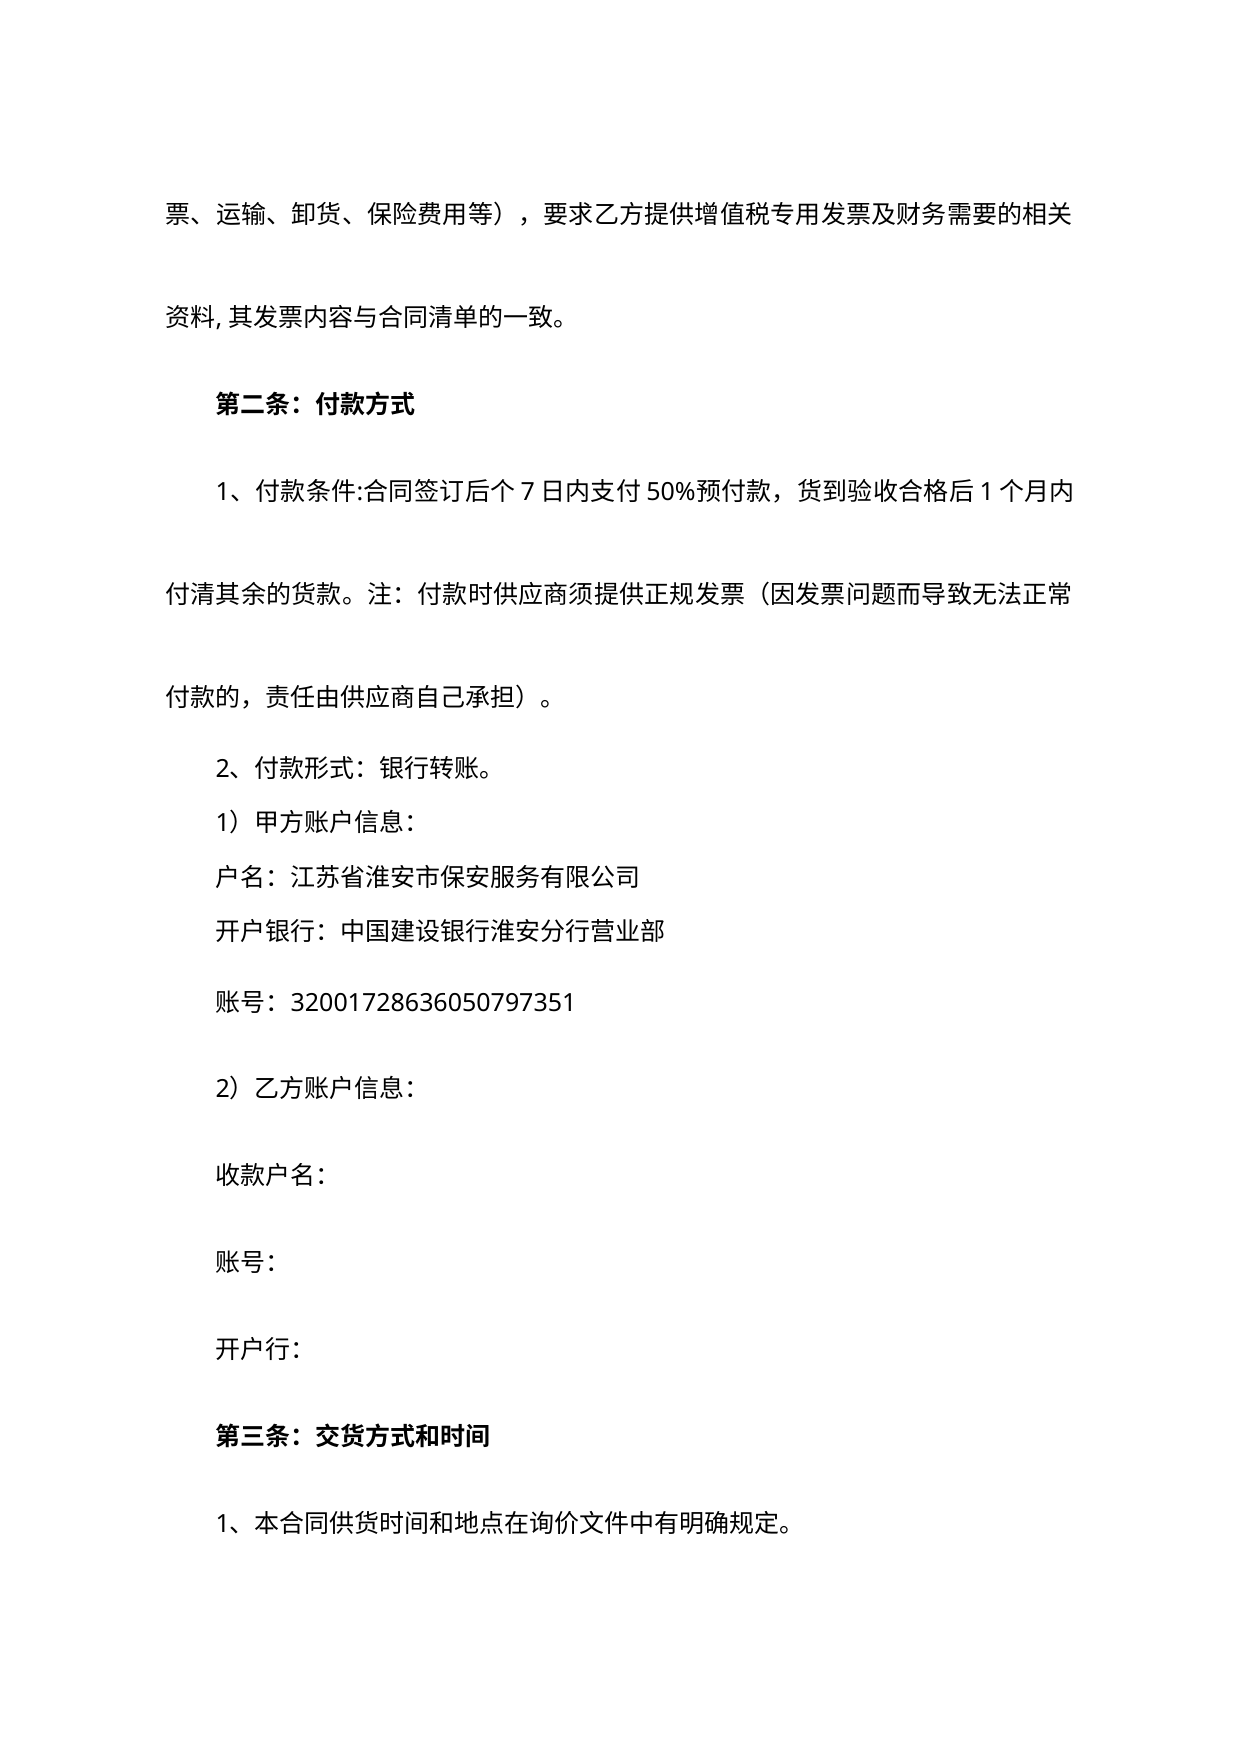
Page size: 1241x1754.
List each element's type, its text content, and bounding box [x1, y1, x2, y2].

text 第二条：付款方式 [165, 368, 1075, 437]
text 1）甲方账户信息： [165, 803, 1075, 839]
list 收款户名： [165, 1139, 1075, 1208]
text 1、本合同供货时间和地点在询价文件中有明确规定。 [165, 1487, 1075, 1556]
text 2、付款形式：银行转账。 [165, 748, 1075, 784]
list 2）乙方账户信息： [165, 1053, 1075, 1121]
text 第三条：交货方式和时间 [165, 1400, 1075, 1469]
subtitle 账号：32001728636050797351 [165, 966, 1075, 1034]
text 开户行： [165, 1313, 1075, 1382]
text 1、付款条件:合同签订后个7日内支付50%预付款，货到验收合格后1个月内付清其余的货款。注：付款时供应商须提供正规发票（因发票问题而导致无法正常付款的，责任由供应商自己承担）。 [165, 455, 1075, 730]
text 开户银行：中国建设银行淮安分行营业部 [165, 911, 1075, 948]
text 户名：江苏省淮安市保安服务有限公司 [165, 857, 1075, 893]
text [165, 178, 1075, 350]
subtitle 账号： [165, 1226, 1075, 1295]
